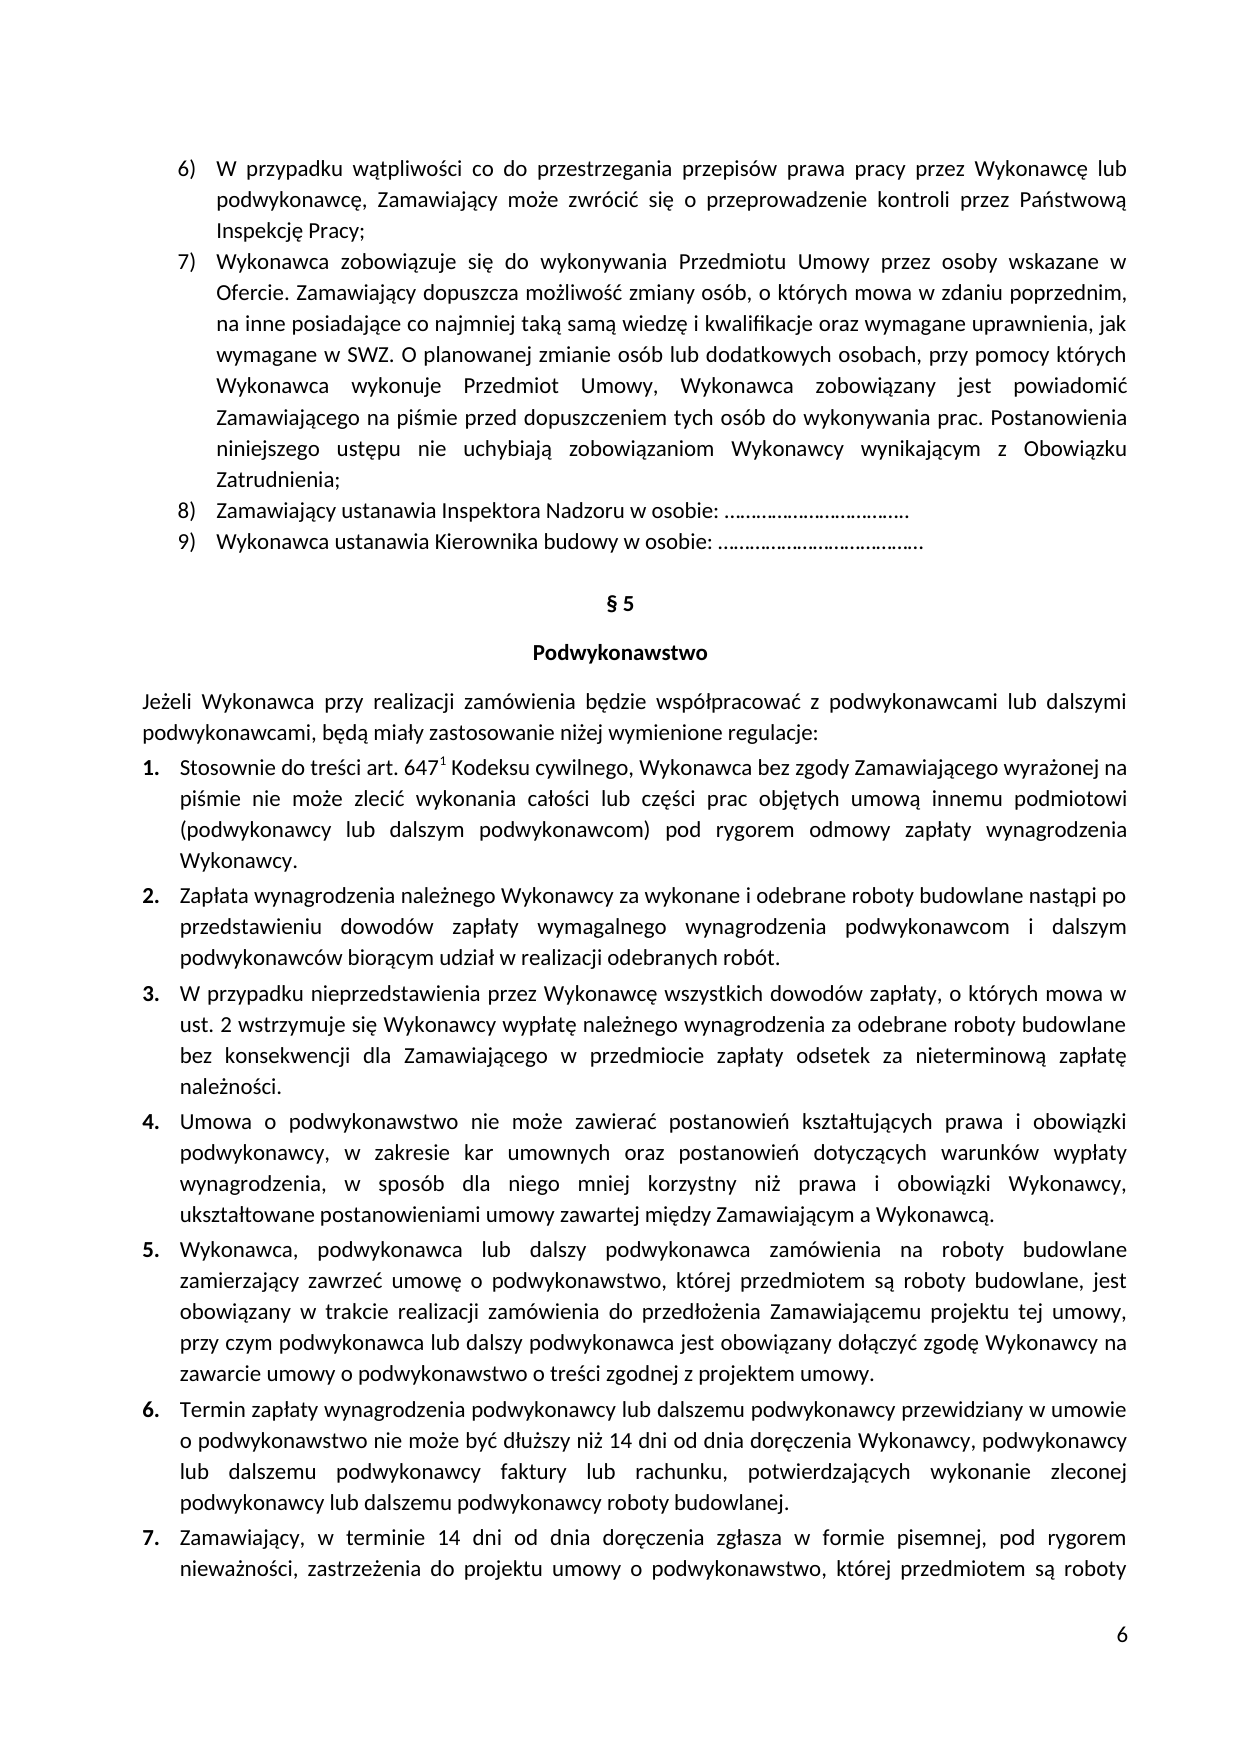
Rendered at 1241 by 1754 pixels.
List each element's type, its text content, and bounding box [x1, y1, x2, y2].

list W przypadku nieprzedstawienia przez Wykonawcę wszystkich dowodów zapłaty, o których mowa w ust. 2 wstrzymuje się Wykonawcy wypłatę należnego wynagrodzenia za odebrane roboty budowlane bez konsekwencji dla Zamawiającego w przedmiocie zapłaty odsetek za nieterminową zapłatę należności. [142, 979, 1128, 1100]
list Wykonawca zobowiązuje się do wykonywania Przedmiotu Umowy przez osoby wskazane w Ofercie. Zamawiający dopuszcza możliwość zmiany osób, o których mowa w zdaniu poprzednim, na inne posiadające co najmniej taką samą wiedzę i kwalifikacje oraz wymagane uprawnienia, jak wymagane w SWZ. O planowanej zmianie osób lub dodatkowych osobach, przy pomocy których Wykonawca wykonuje Przedmiot Umowy, Wykonawca zobowiązany jest powiadomić Zamawiającego na piśmie przed dopuszczeniem tych osób do wykonywania prac. Postanowienia niniejszego ustępu nie uchybiają zobowiązaniom Wykonawcy wynikającym z Obowiązku Zatrudnienia; [177, 247, 1128, 493]
list Zapłata wynagrodzenia należnego Wykonawcy za wykonane i odebrane roboty budowlane nastąpi po przedstawieniu dowodów zapłaty wymagalnego wynagrodzenia podwykonawcom i dalszym podwykonawców biorącym udział w realizacji odebranych robót. [142, 881, 1128, 971]
text § 5 [244, 589, 996, 617]
list W przypadku wątpliwości co do przestrzegania przepisów prawa pracy przez Wykonawcę lub podwykonawcę, Zamawiający może zwrócić się o przeprowadzenie kontroli przez Państwową Inspekcję Pracy; [177, 154, 1128, 244]
list Zamawiający ustanawia Inspektora Nadzoru w osobie: …………………………….. [177, 496, 1128, 524]
list Stosownie do treści art. 6471 Kodeksu cywilnego, Wykonawca bez zgody Zamawiającego wyrażonej na piśmie nie może zlecić wykonania całości lub części prac objętych umową innemu podmiotowi (podwykonawcy lub dalszym podwykonawcom) pod rygorem odmowy zapłaty wynagrodzenia Wykonawcy. [142, 753, 1128, 874]
list Umowa o podwykonawstwo nie może zawierać postanowień kształtujących prawa i obowiązki podwykonawcy, w zakresie kar umownych oraz postanowień dotyczących warunków wypłaty wynagrodzenia, w sposób dla niego mniej korzystny niż prawa i obowiązki Wykonawcy, ukształtowane postanowieniami umowy zawartej między Zamawiającym a Wykonawcą. [142, 1107, 1128, 1228]
list Wykonawca, podwykonawca lub dalszy podwykonawca zamówienia na roboty budowlane zamierzający zawrzeć umowę o podwykonawstwo, której przedmiotem są roboty budowlane, jest obowiązany w trakcie realizacji zamówienia do przedłożenia Zamawiającemu projektu tej umowy, przy czym podwykonawca lub dalszy podwykonawca jest obowiązany dołączyć zgodę Wykonawcy na zawarcie umowy o podwykonawstwo o treści zgodnej z projektem umowy. [142, 1235, 1128, 1387]
text Jeżeli Wykonawca przy realizacji zamówienia będzie współpracować z podwykonawcami lub dalszymi podwykonawcami, będą miały zastosowanie niżej wymienione regulacje: [142, 687, 1128, 746]
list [142, 1523, 1128, 1582]
list Termin zapłaty wynagrodzenia podwykonawcy lub dalszemu podwykonawcy przewidziany w umowie o podwykonawstwo nie może być dłuższy niż 14 dni od dnia doręczenia Wykonawcy, podwykonawcy lub dalszemu podwykonawcy faktury lub rachunku, potwierdzających wykonanie zleconej podwykonawcy lub dalszemu podwykonawcy roboty budowlanej. [142, 1395, 1128, 1516]
text Podwykonawstwo [244, 638, 997, 666]
list Wykonawca ustanawia Kierownika budowy w osobie: ………………………………… [177, 527, 1128, 555]
